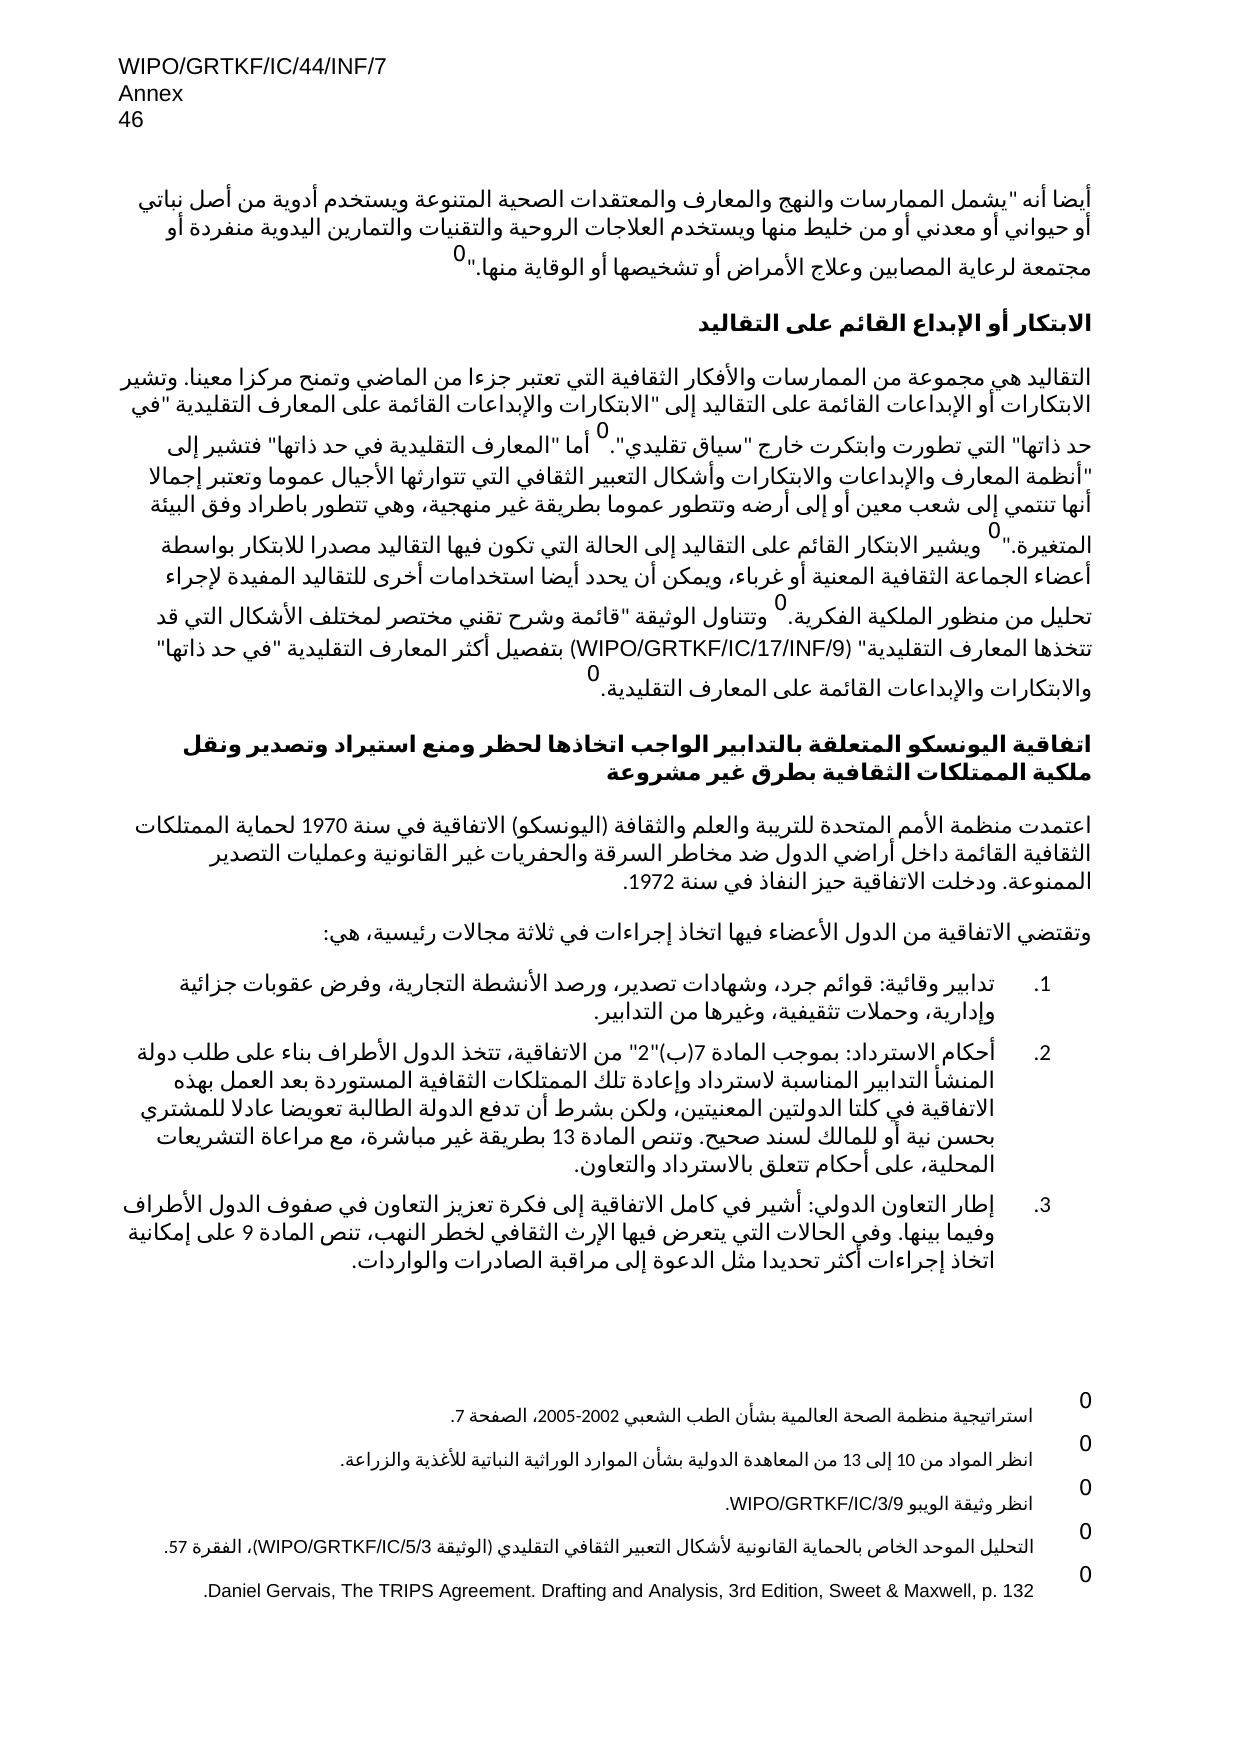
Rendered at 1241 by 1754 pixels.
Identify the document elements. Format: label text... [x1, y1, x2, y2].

text اعتمدت منظمة الأمم المتحدة للتريبة والعلم والثقافة (اليونسكو) الاتفاقية في سنة 1970 لحماية الممتلكات الثقافية القائمة داخل أراضي الدول ضد مخاطر السرقة والحفريات غير القانونية وعمليات التصدير الممنوعة. ودخلت الاتفاقية حيز النفاذ في سنة 1972. [118, 811, 1092, 895]
text التقاليد هي مجموعة من الممارسات والأفكار الثقافية التي تعتبر جزءا من الماضي وتمنح مركزا معينا. وتشير الابتكارات أو الإبداعات القائمة على التقاليد إلى "الابتكارات والإبداعات القائمة على المعارف التقليدية "في حد ذاتها" التي تطورت وابتكرت خارج "سياق تقليدي". أما "المعارف التقليدية في حد ذاتها" فتشير إلى "أنظمة المعارف والإبداعات والابتكارات وأشكال التعبير الثقافي التي تتوارثها الأجيال عموما وتعتبر إجمالا أنها تنتمي إلى شعب معين أو إلى أرضه وتتطور عموما بطريقة غير منهجية، وهي تتطور باطراد وفق البيئة المتغيرة." ويشير الابتكار القائم على التقاليد إلى الحالة التي تكون فيها التقاليد مصدرا للابتكار بواسطة أعضاء الجماعة الثقافية المعنية أو غرباء، ويمكن أن يحدد أيضا استخدامات أخرى للتقاليد المفيدة لإجراء تحليل من منظور الملكية الفكرية. وتتناول الوثيقة "قائمة وشرح تقني مختصر لمختلف الأشكال التي قد تتخذها المعارف التقليدية" (WIPO/GRTKF/IC/17/INF/9) بتفصيل أكثر المعارف التقليدية "في حد ذاتها" والابتكارات والإبداعات القائمة على المعارف التقليدية. [118, 363, 1092, 705]
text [118, 185, 1092, 284]
list أحكام الاسترداد: بموجب المادة 7(ب)"2" من الاتفاقية، تتخذ الدول الأطراف بناء على طلب دولة المنشأ التدابير المناسبة لاسترداد وإعادة تلك الممتلكات الثقافية المستوردة بعد العمل بهذه الاتفاقية في كلتا الدولتين المعنيتين، ولكن بشرط أن تدفع الدولة الطالبة تعويضا عادلا للمشتري بحسن نية أو للمالك لسند صحيح. وتنص المادة 13 بطريقة غير مباشرة، مع مراعاة التشريعات المحلية، على أحكام تتعلق بالاسترداد والتعاون. [118, 1038, 1033, 1178]
list تدابير وقائية: قوائم جرد، وشهادات تصدير، ورصد الأنشطة التجارية، وفرض عقوبات جزائية وإدارية، وحملات تثقيفية، وغيرها من التدابير. [118, 969, 1033, 1025]
list إطار التعاون الدولي: أشير في كامل الاتفاقية إلى فكرة تعزيز التعاون في صفوف الدول الأطراف وفيما بينها. وفي الحالات التي يتعرض فيها الإرث الثقافي لخطر النهب، تنص المادة 9 على إمكانية اتخاذ إجراءات أكثر تحديدا مثل الدعوة إلى مراقبة الصادرات والواردات. [118, 1190, 1033, 1274]
subtitle الابتكار أو الإبداع القائم على التقاليد [118, 309, 1092, 338]
text وتقتضي الاتفاقية من الدول الأعضاء فيها اتخاذ إجراءات في ثلاثة مجالات رئيسية، هي: [118, 918, 1092, 946]
subtitle اتفاقية اليونسكو المتعلقة بالتدابير الواجب اتخاذها لحظر ومنع استيراد وتصدير ونقل ملكية الممتلكات الثقافية بطرق غير مشروعة [118, 730, 1092, 786]
